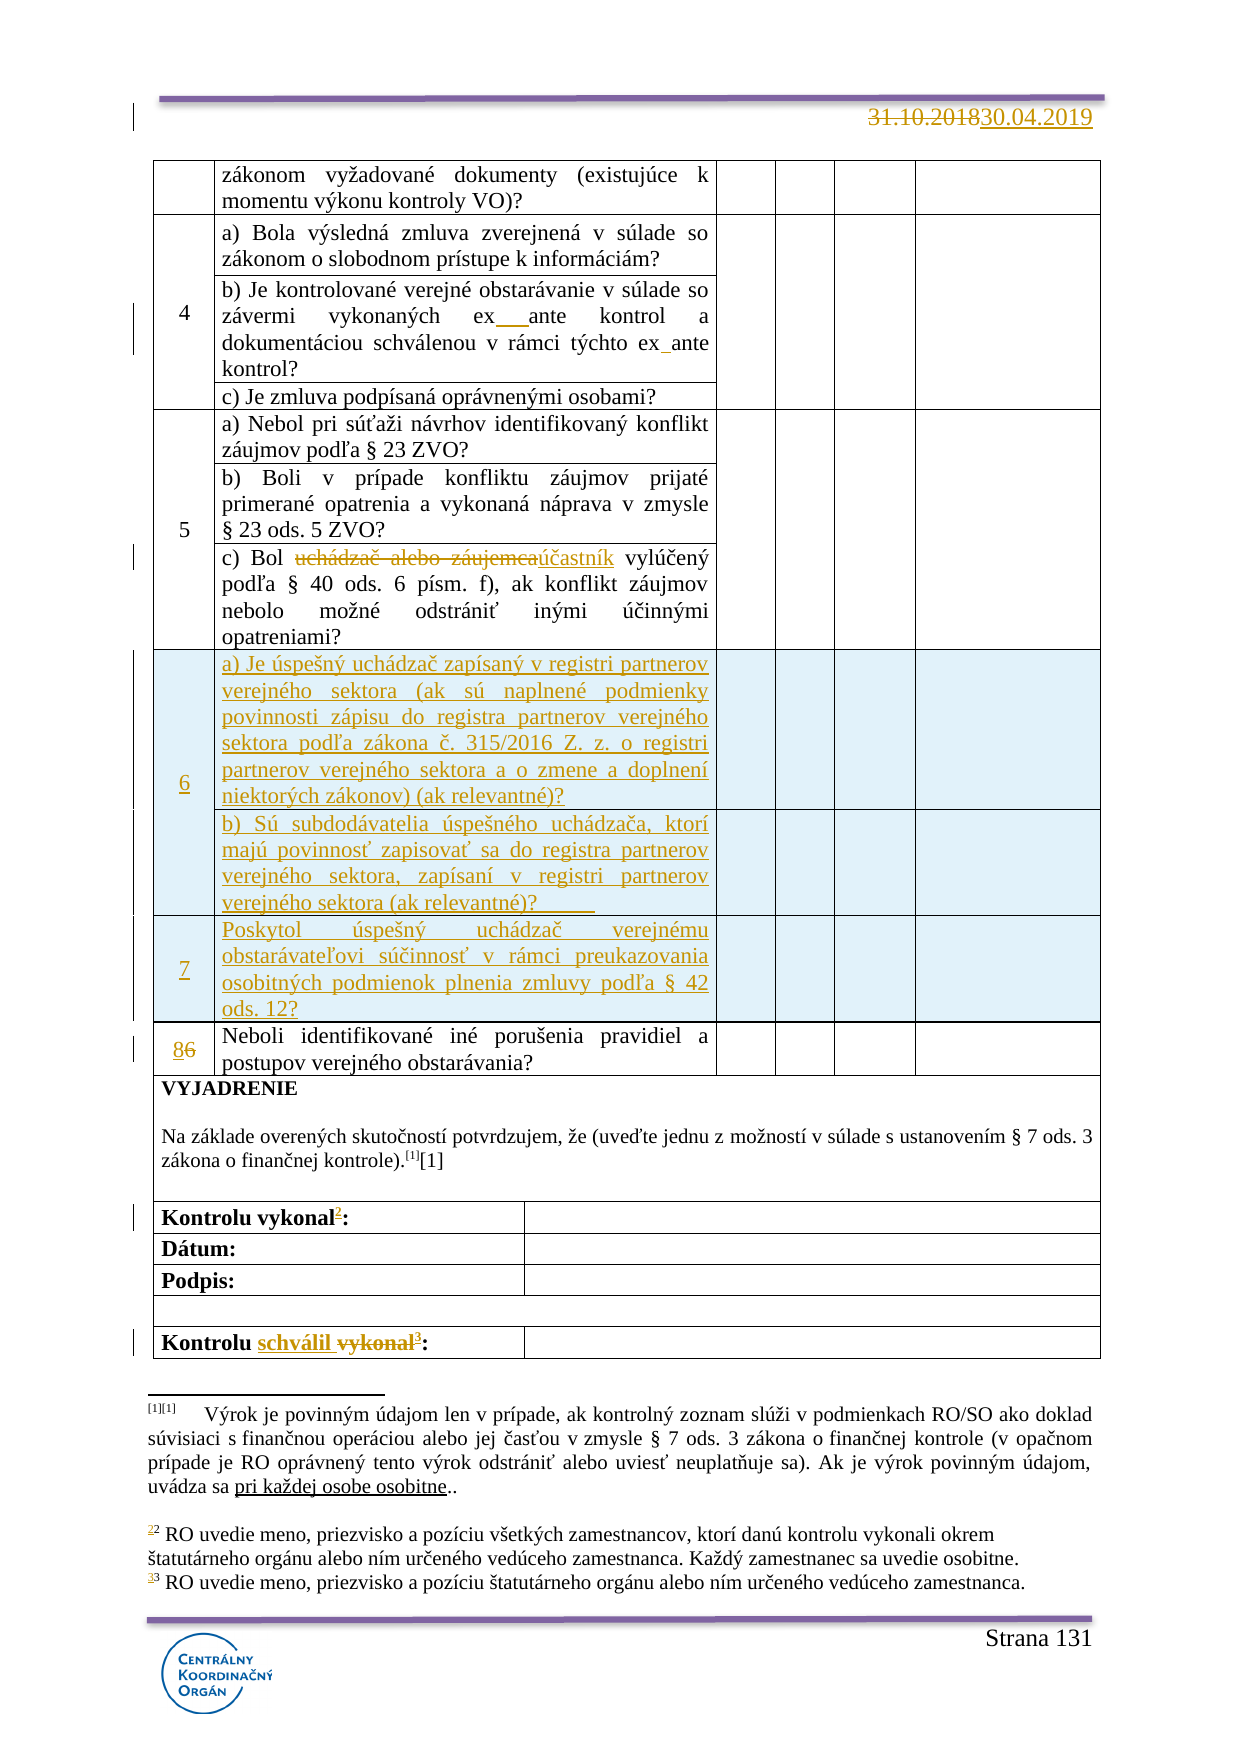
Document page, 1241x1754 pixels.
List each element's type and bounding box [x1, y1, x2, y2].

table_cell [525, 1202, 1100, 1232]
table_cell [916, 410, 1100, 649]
picture [159, 1631, 272, 1713]
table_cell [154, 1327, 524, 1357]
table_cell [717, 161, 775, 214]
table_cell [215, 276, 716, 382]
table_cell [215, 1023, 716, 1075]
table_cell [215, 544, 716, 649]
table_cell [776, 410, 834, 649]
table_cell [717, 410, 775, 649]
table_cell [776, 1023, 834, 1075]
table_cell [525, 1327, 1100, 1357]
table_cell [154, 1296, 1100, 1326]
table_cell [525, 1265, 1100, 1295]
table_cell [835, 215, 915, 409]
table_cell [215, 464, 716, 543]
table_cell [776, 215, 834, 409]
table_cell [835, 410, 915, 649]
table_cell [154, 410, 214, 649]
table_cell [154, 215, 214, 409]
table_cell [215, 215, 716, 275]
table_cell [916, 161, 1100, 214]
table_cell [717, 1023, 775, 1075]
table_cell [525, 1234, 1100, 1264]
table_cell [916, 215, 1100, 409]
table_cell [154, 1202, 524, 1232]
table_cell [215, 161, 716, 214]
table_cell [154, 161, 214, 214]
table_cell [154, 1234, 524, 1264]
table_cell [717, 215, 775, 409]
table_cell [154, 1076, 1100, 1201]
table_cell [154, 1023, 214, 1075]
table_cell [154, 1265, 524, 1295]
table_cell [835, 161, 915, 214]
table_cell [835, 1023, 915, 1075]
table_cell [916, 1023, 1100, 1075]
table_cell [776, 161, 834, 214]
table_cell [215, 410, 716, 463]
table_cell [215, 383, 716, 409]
